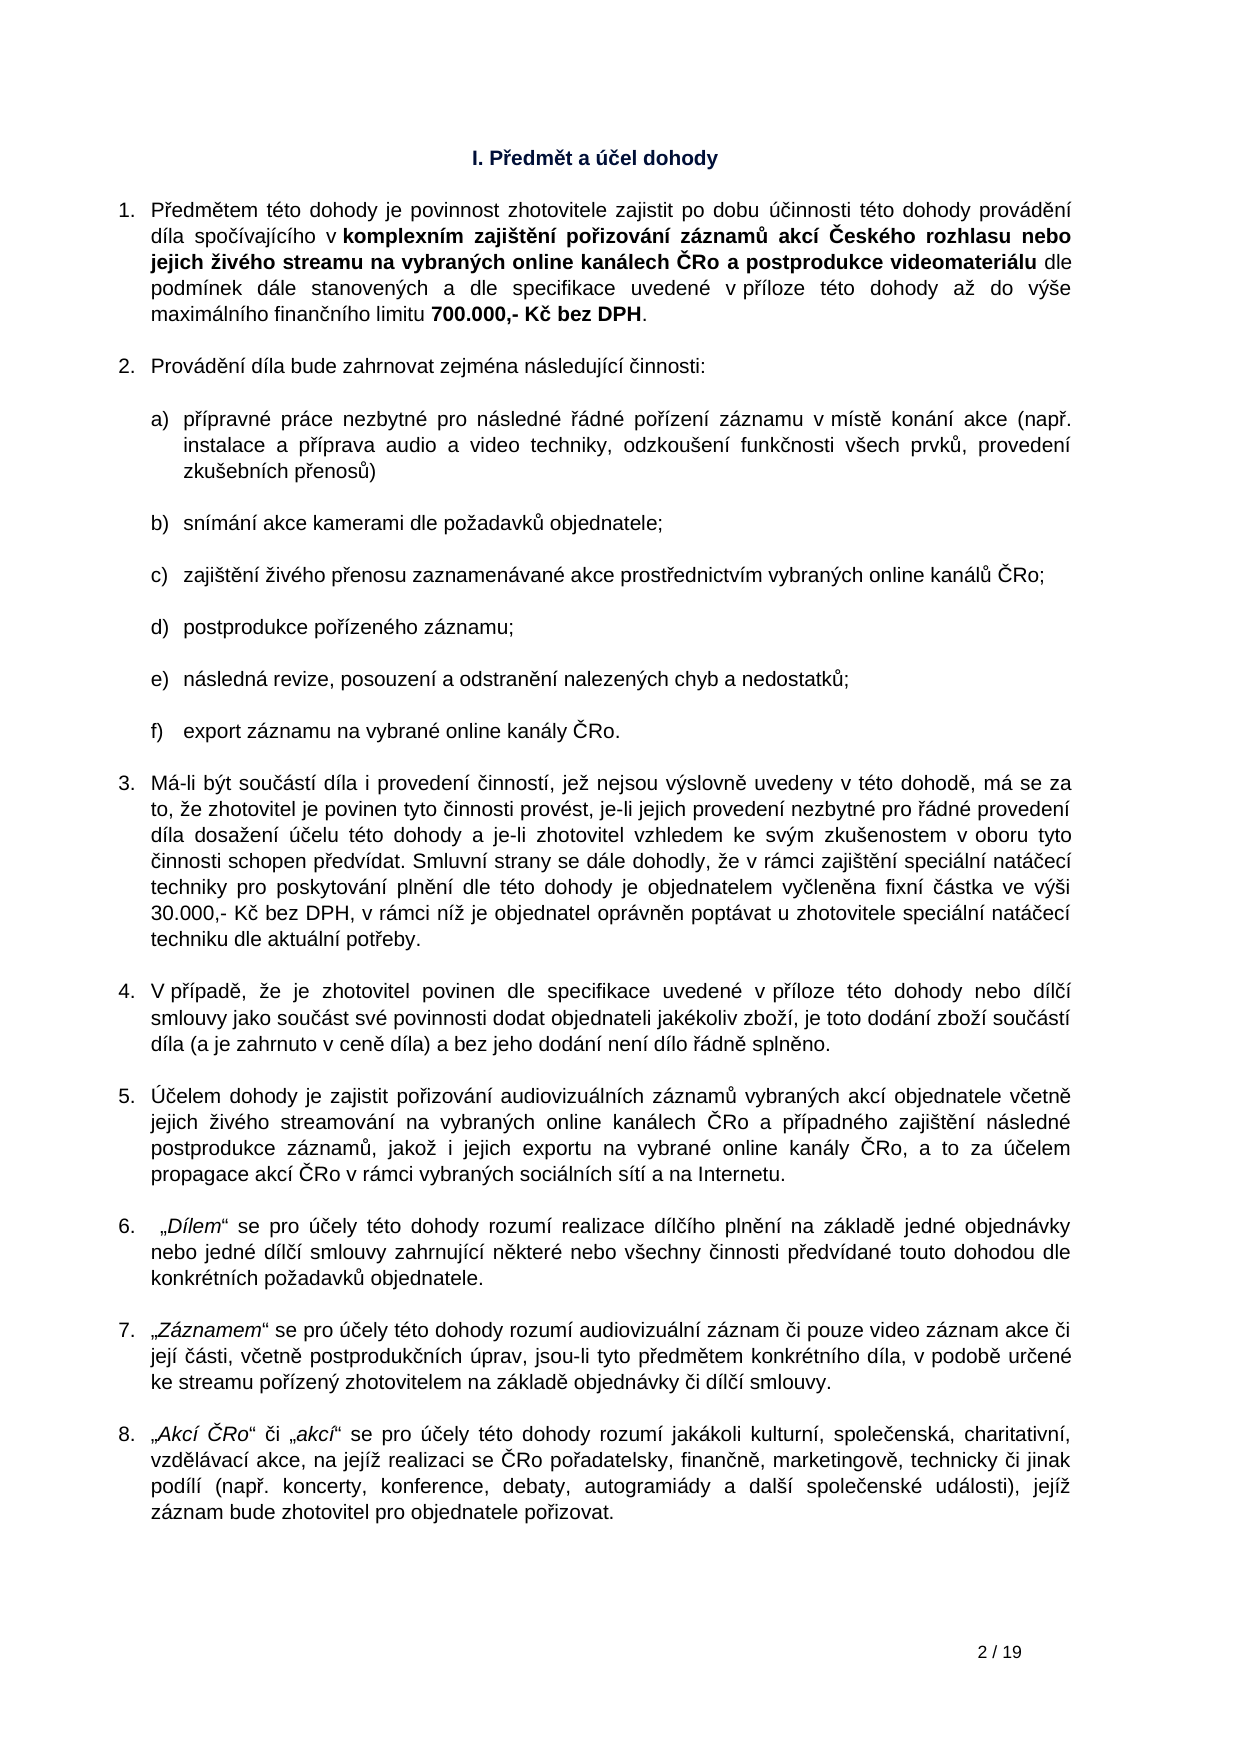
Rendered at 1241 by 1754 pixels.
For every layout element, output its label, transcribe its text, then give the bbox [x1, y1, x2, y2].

list Účelem dohody je zajistit pořizování audiovizuálních záznamů vybraných akcí objednatele včetně jejich živého streamování na vybraných online kanálech ČRo a případného zajištění následné postprodukce záznamů, jakož i jejich exportu na vybrané online kanály ČRo, a to za účelem propagace akcí ČRo v rámci vybraných sociálních sítí a na Internetu. [118, 1082, 1072, 1186]
list „Záznamem“ se pro účely této dohody rozumí audiovizuální záznam či pouze video záznam akce či její části, včetně postprodukčních úprav, jsou-li tyto předmětem konkrétního díla, v podobě určené ke streamu pořízený zhotovitelem na základě objednávky či dílčí smlouvy. [118, 1317, 1072, 1395]
list export záznamu na vybrané online kanály ČRo. [151, 718, 1072, 744]
list snímání akce kamerami dle požadavků objednatele; [151, 509, 1072, 535]
list následná revize, posouzení a odstranění nalezených chyb a nedostatků; [151, 666, 1072, 692]
list „Akcí ČRo“ či „akcí“ se pro účely této dohody rozumí jakákoli kulturní, společenská, charitativní, vzdělávací akce, na jejíž realizaci se ČRo pořadatelsky, finančně, marketingově, technicky či jinak podílí (např. koncerty, konference, debaty, autogramiády a další společenské události), jejíž záznam bude zhotovitel pro objednatele pořizovat. [118, 1421, 1072, 1525]
list V případě, že je zhotovitel povinen dle specifikace uvedené v příloze této dohody nebo dílčí smlouvy jako součást své povinnosti dodat objednateli jakékoliv zboží, je toto dodání zboží součástí díla (a je zahrnuto v ceně díla) a bez jeho dodání není dílo řádně splněno. [118, 978, 1072, 1056]
list 3. Má-li být součástí díla i provedení činností, jež nejsou výslovně uvedeny v této dohodě, má se za to, že zhotovitel je povinen tyto činnosti provést, je-li jejich provedení nezbytné pro řádné provedení díla dosažení účelu této dohody a je-li zhotovitel vzhledem ke svým zkušenostem v oboru tyto činnosti schopen předvídat. Smluvní strany se dále dohodly, že v rámci zajištění speciální natáčecí techniky pro poskytování plnění dle této dohody je objednatelem vyčleněna fixní částka ve výši 30.000,- Kč bez DPH, v rámci níž je objednatel oprávněn poptávat u zhotovitele speciální natáčecí techniku dle aktuální potřeby. [118, 770, 1072, 952]
list Provádění díla bude zahrnovat zejména následující činnosti: [118, 353, 1072, 379]
list zajištění živého přenosu zaznamenávané akce prostřednictvím vybraných online kanálů ČRo; [151, 561, 1072, 587]
list přípravné práce nezbytné pro následné řádné pořízení záznamu v místě konání akce (např. instalace a příprava audio a video techniky, odzkoušení funkčnosti všech prvků, provedení zkušebních přenosů) [151, 405, 1072, 483]
list Předmětem této dohody je povinnost zhotovitele zajistit po dobu účinnosti této dohody provádění díla spočívajícího v komplexním zajištění pořizování záznamů akcí Českého rozhlasu nebo jejich živého streamu na vybraných online kanálech ČRo a postprodukce videomateriálu dle podmínek dále stanovených a dle specifikace uvedené v příloze této dohody až do výše maximálního finančního limitu 700.000,- Kč bez DPH. [118, 197, 1072, 327]
list postprodukce pořízeného záznamu; [151, 613, 1072, 639]
list „Dílem“ se pro účely této dohody rozumí realizace dílčího plnění na základě jedné objednávky nebo jedné dílčí smlouvy zahrnující některé nebo všechny činnosti předvídané touto dohodou dle konkrétních požadavků objednatele. [118, 1212, 1072, 1291]
subtitle Předmět a účel dohody [118, 145, 1072, 171]
